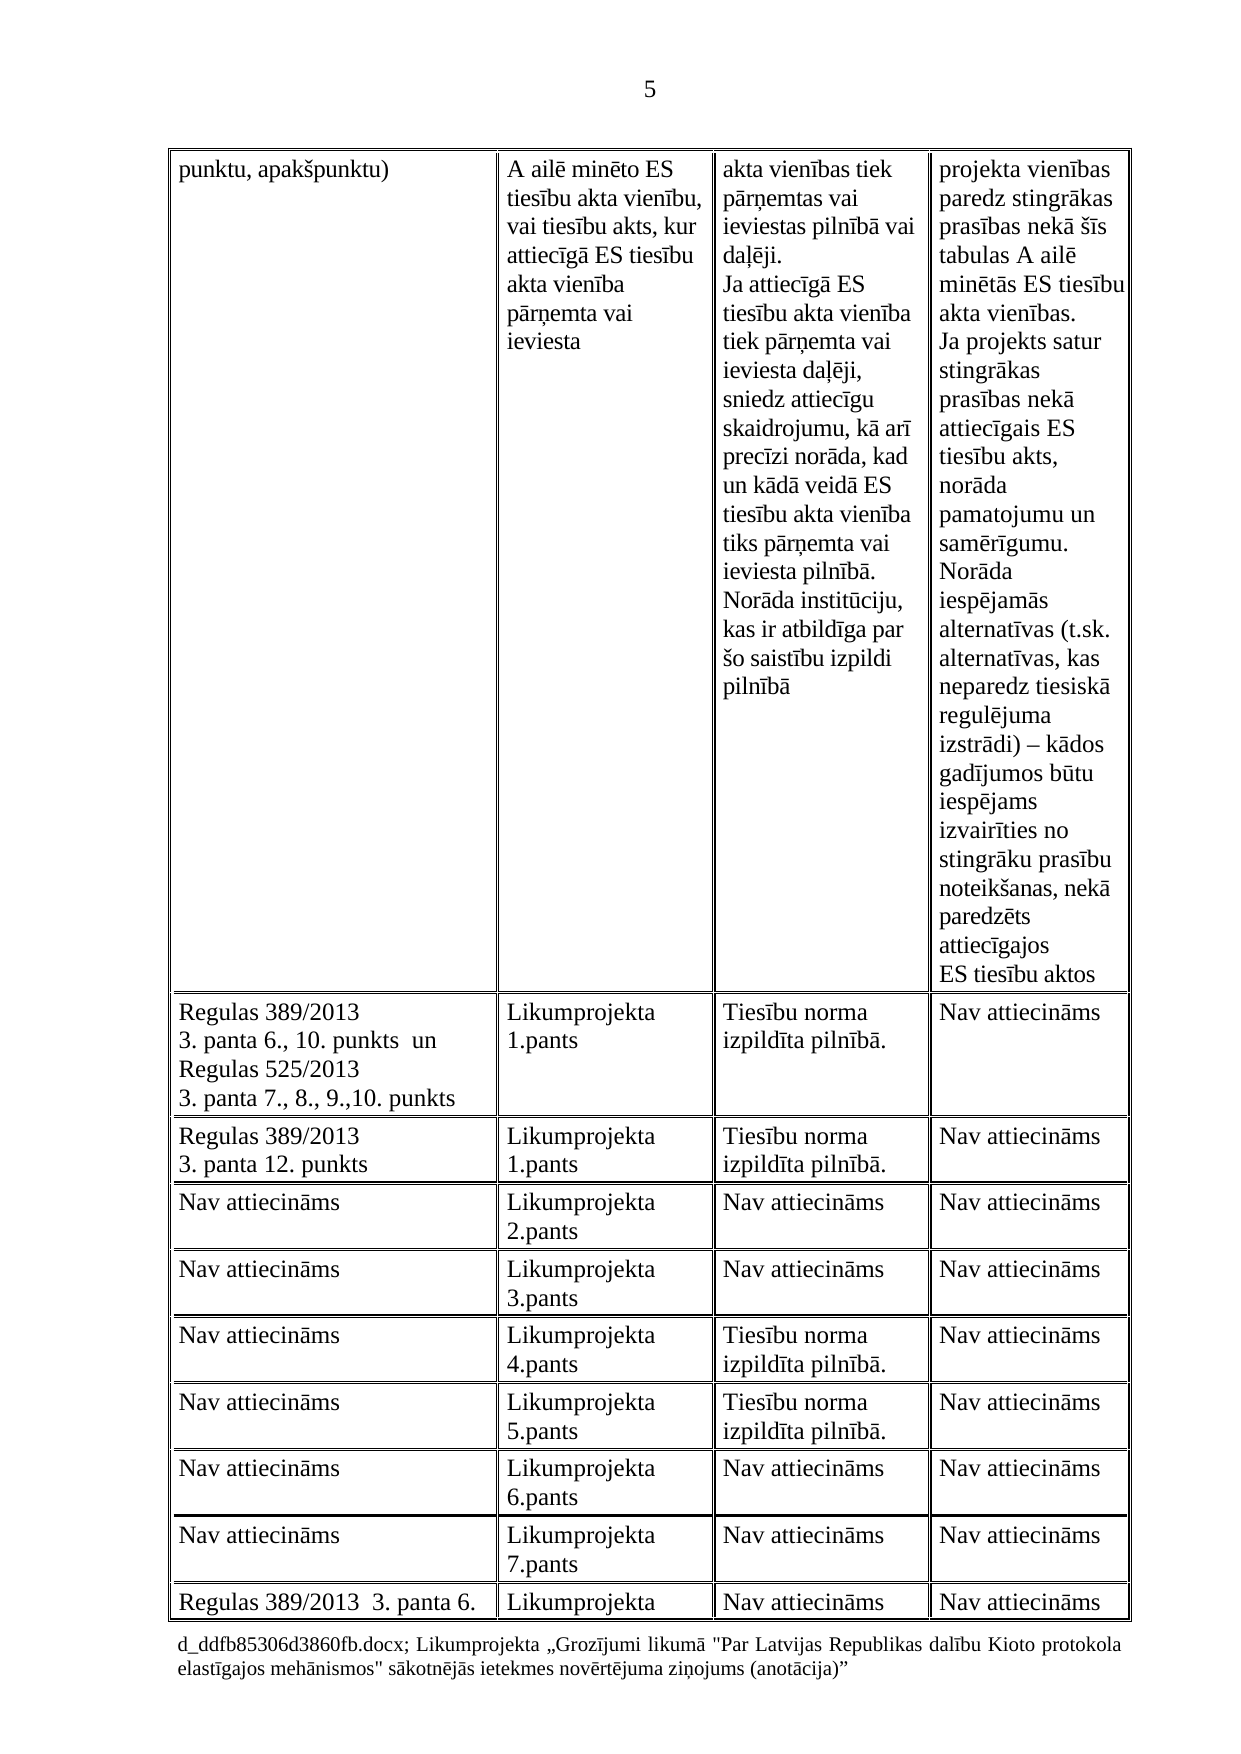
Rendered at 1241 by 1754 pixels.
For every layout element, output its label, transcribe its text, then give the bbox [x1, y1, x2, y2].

table_cell Tiesību norma izpildīta pilnībā. [716, 1118, 928, 1181]
table_cell Tiesību norma izpildīta pilnībā. [716, 994, 928, 1114]
table_cell Nav attiecināms [169, 1381, 498, 1447]
table_cell Nav attiecināms [932, 1314, 1129, 1381]
table_cell Nav attiecināms [714, 1581, 930, 1618]
table_cell Nav attiecināms [171, 1314, 496, 1381]
table_cell Nav attiecināms [932, 1448, 1129, 1514]
table_cell Likumprojekta 5.pants [499, 1384, 712, 1447]
table_cell Nav attiecināms [930, 1381, 1130, 1447]
table_cell Likumprojekta 1.pants [499, 1118, 712, 1181]
table_cell Nav attiecināms [171, 1448, 496, 1514]
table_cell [498, 149, 714, 991]
table_cell Regulas 389/2013 3. panta 12. punkts [171, 1115, 496, 1181]
table_cell Likumprojekta 2.pants [499, 1185, 712, 1248]
table_cell Nav attiecināms [716, 1451, 928, 1514]
table_cell Tiesību norma izpildīta pilnībā. [716, 1318, 928, 1381]
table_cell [169, 1581, 498, 1618]
table_cell Nav attiecināms [171, 1181, 496, 1248]
table_cell Nav attiecināms [932, 1514, 1128, 1581]
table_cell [171, 151, 498, 991]
table_cell Tiesību norma izpildīta pilnībā. [716, 1384, 928, 1447]
table_cell Likumprojekta 7.pants [499, 1517, 712, 1581]
table_cell Nav attiecināms [930, 1581, 1130, 1618]
table_cell Regulas 389/2013 3. panta 6., 10. punkts un Regulas 525/2013 3. panta 7., 8., 9.,10. punkts [169, 991, 498, 1114]
table_cell Likumprojekta 4.pants [499, 1318, 712, 1381]
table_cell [714, 149, 930, 991]
table_cell Likumprojekta 6.pants [499, 1451, 712, 1514]
table_cell Nav attiecināms [716, 1251, 928, 1314]
table_cell Nav attiecināms [171, 1514, 496, 1581]
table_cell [498, 1581, 714, 1618]
table_cell Likumprojekta 1.pants [499, 994, 712, 1114]
table_cell Likumprojekta 3.pants [499, 1251, 712, 1314]
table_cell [930, 151, 1128, 991]
table_cell Nav attiecināms [932, 1115, 1129, 1181]
table_cell Nav attiecināms [930, 1248, 1130, 1314]
table_cell Nav attiecināms [169, 1248, 498, 1314]
table_cell Nav attiecināms [716, 1185, 928, 1248]
table_cell Nav attiecināms [930, 991, 1130, 1114]
table_cell Nav attiecināms [932, 1181, 1129, 1248]
table_cell Nav attiecināms [716, 1517, 928, 1581]
